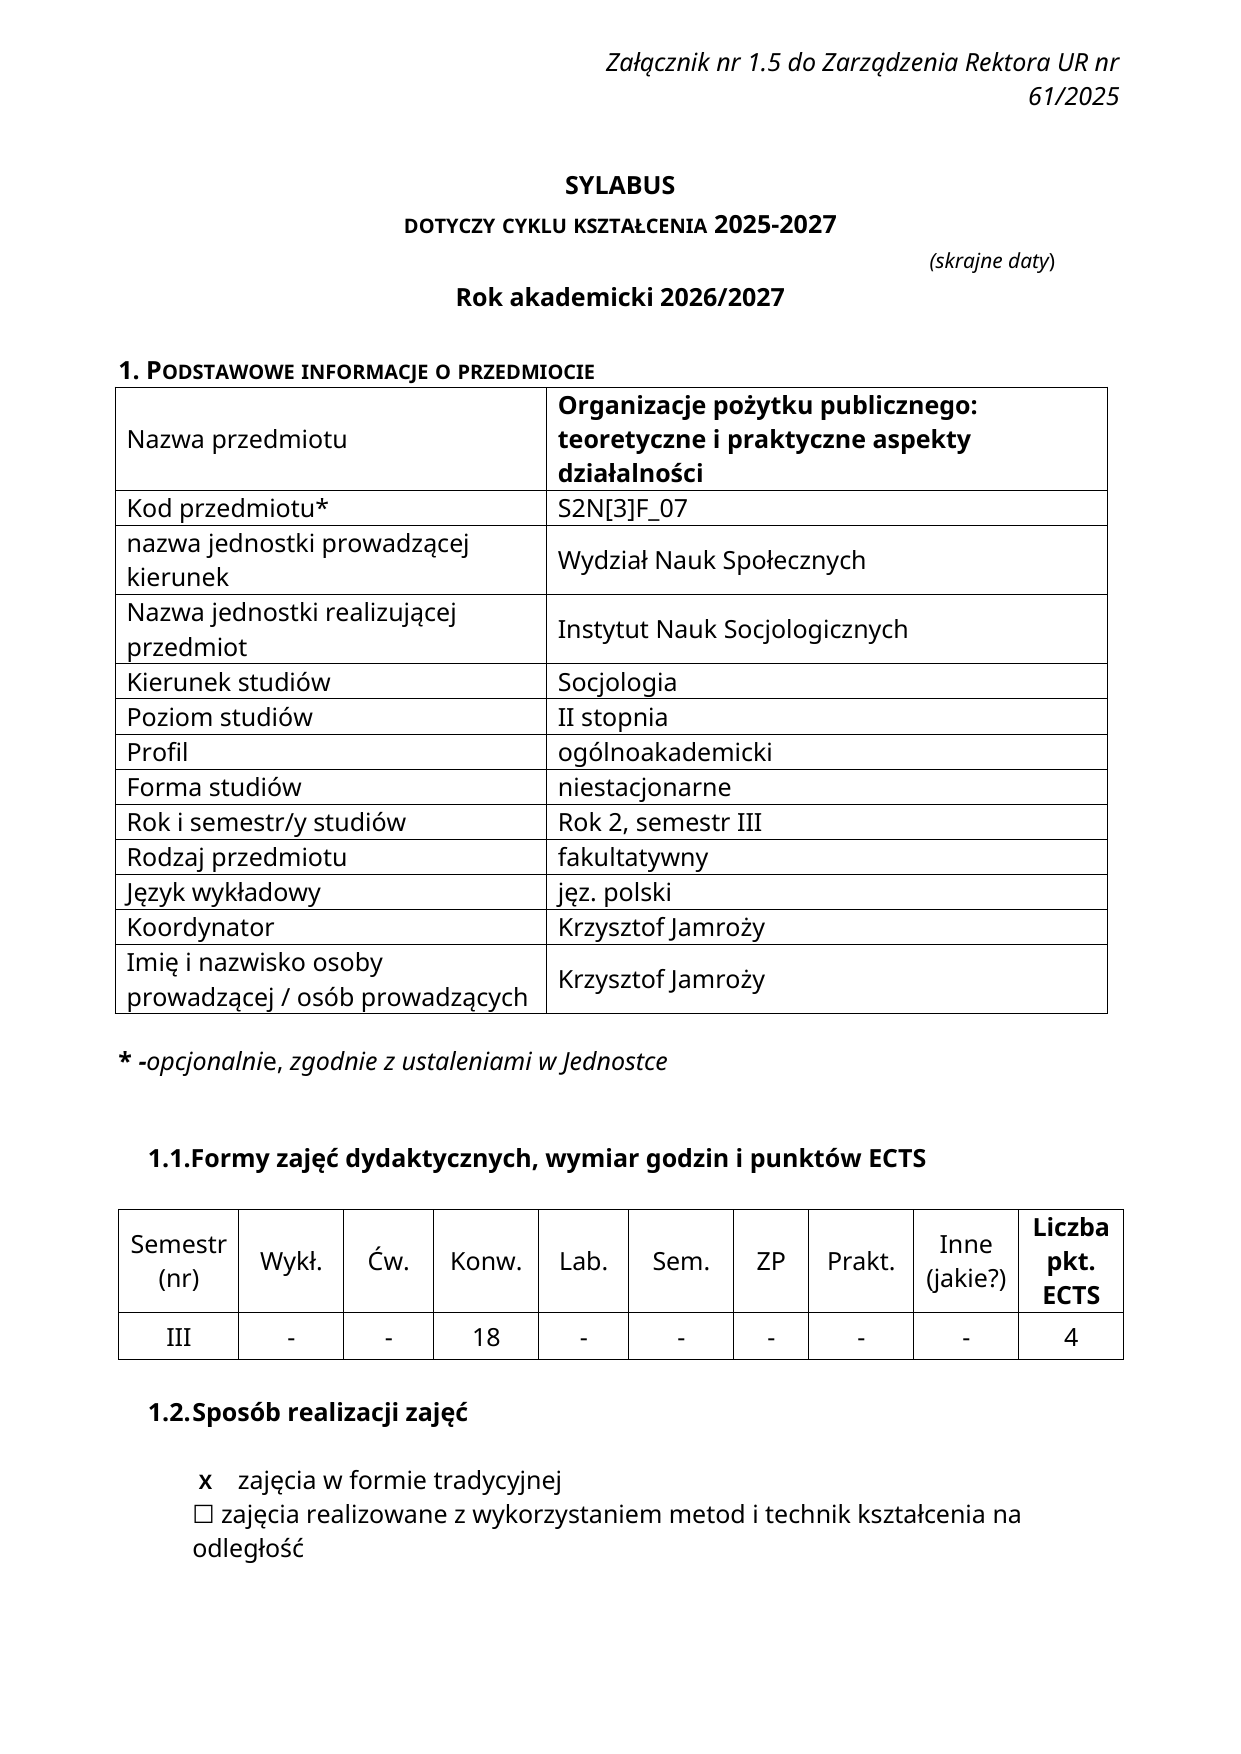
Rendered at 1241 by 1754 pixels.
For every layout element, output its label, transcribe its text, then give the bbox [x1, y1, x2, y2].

table_cell 18 [434, 1313, 538, 1359]
table_cell Rodzaj przedmiotu [116, 840, 546, 874]
table_cell nazwa jednostki prowadzącej kierunek [116, 526, 546, 594]
table_cell Poziom studiów [116, 699, 546, 733]
table_cell - [809, 1313, 913, 1359]
table_header Lab. [539, 1210, 628, 1312]
text * -opcjonalnie, zgodnie z ustaleniami w Jednostce [118, 1043, 1122, 1077]
table_header Nazwa przedmiotu [116, 388, 546, 490]
table_cell Krzysztof Jamroży [547, 945, 1107, 1013]
table_cell Język wykładowy [116, 875, 546, 909]
table_cell Imię i nazwisko osoby prowadzącej / osób prowadzących [116, 945, 546, 1013]
text 1.2. Sposób realizacji zajęć [148, 1394, 1122, 1428]
table_cell II stopnia [547, 699, 1107, 733]
table_cell - [239, 1313, 343, 1359]
table_cell Nazwa jednostki realizującej przedmiot [116, 595, 546, 663]
table_cell ogólnoakademicki [547, 735, 1107, 768]
text 1. Podstawowe informacje o przedmiocie [118, 352, 1122, 387]
table_cell - [914, 1313, 1018, 1359]
text SYLABUS [118, 167, 1122, 201]
table_cell - [629, 1313, 733, 1359]
table_header Inne (jakie?) [914, 1210, 1018, 1312]
table_cell S2N[3]F_07 [547, 491, 1107, 525]
text x zajęcia w formie tradycyjnej [192, 1462, 1122, 1497]
table_cell Forma studiów [116, 770, 546, 804]
table_cell fakultatywny [547, 840, 1107, 874]
table_cell Kod przedmiotu* [116, 491, 546, 525]
table_cell III [119, 1313, 238, 1359]
table_header Prakt. [809, 1210, 913, 1312]
table_cell - [344, 1313, 433, 1359]
table_header Konw. [434, 1210, 538, 1312]
table_cell jęz. polski [547, 875, 1107, 909]
table_header Wykł. [239, 1210, 343, 1312]
table_cell Krzysztof Jamroży [547, 910, 1107, 944]
table_cell Wydział Nauk Społecznych [547, 526, 1107, 594]
table_cell - [734, 1313, 808, 1359]
table_cell Kierunek studiów [116, 664, 546, 698]
text Załącznik nr 1.5 do Zarządzenia Rektora UR nr 61/2025 [118, 44, 1122, 112]
table_cell Rok 2, semestr III [547, 805, 1107, 839]
table_header Liczba pkt. ECTS [1019, 1210, 1123, 1312]
table_header Ćw. [344, 1210, 433, 1312]
table_cell niestacjonarne [547, 770, 1107, 804]
table_cell 4 [1019, 1313, 1123, 1359]
text 1.1.Formy zajęć dydaktycznych, wymiar godzin i punktów ECTS [148, 1141, 1122, 1175]
text ☐ zajęcia realizowane z wykorzystaniem metod i technik kształcenia na odległość [192, 1497, 1122, 1565]
table_cell - [539, 1313, 628, 1359]
table_header Organizacje pożytku publicznego: teoretyczne i praktyczne aspekty działalności [547, 388, 1107, 490]
table_cell Rok i semestr/y studiów [116, 805, 546, 839]
text Rok akademicki 2026/2027 [118, 279, 1122, 313]
table_cell Instytut Nauk Socjologicznych [547, 595, 1107, 663]
table_cell Koordynator [116, 910, 546, 944]
table_cell Profil [116, 735, 546, 768]
table_header Sem. [629, 1210, 733, 1312]
text (skrajne daty) [118, 246, 1122, 274]
table_cell Socjologia [547, 664, 1107, 698]
text dotyczy cyklu kształcenia 2025-2027 [118, 207, 1122, 241]
table_header Semestr (nr) [119, 1210, 238, 1312]
table_header ZP [734, 1210, 808, 1312]
